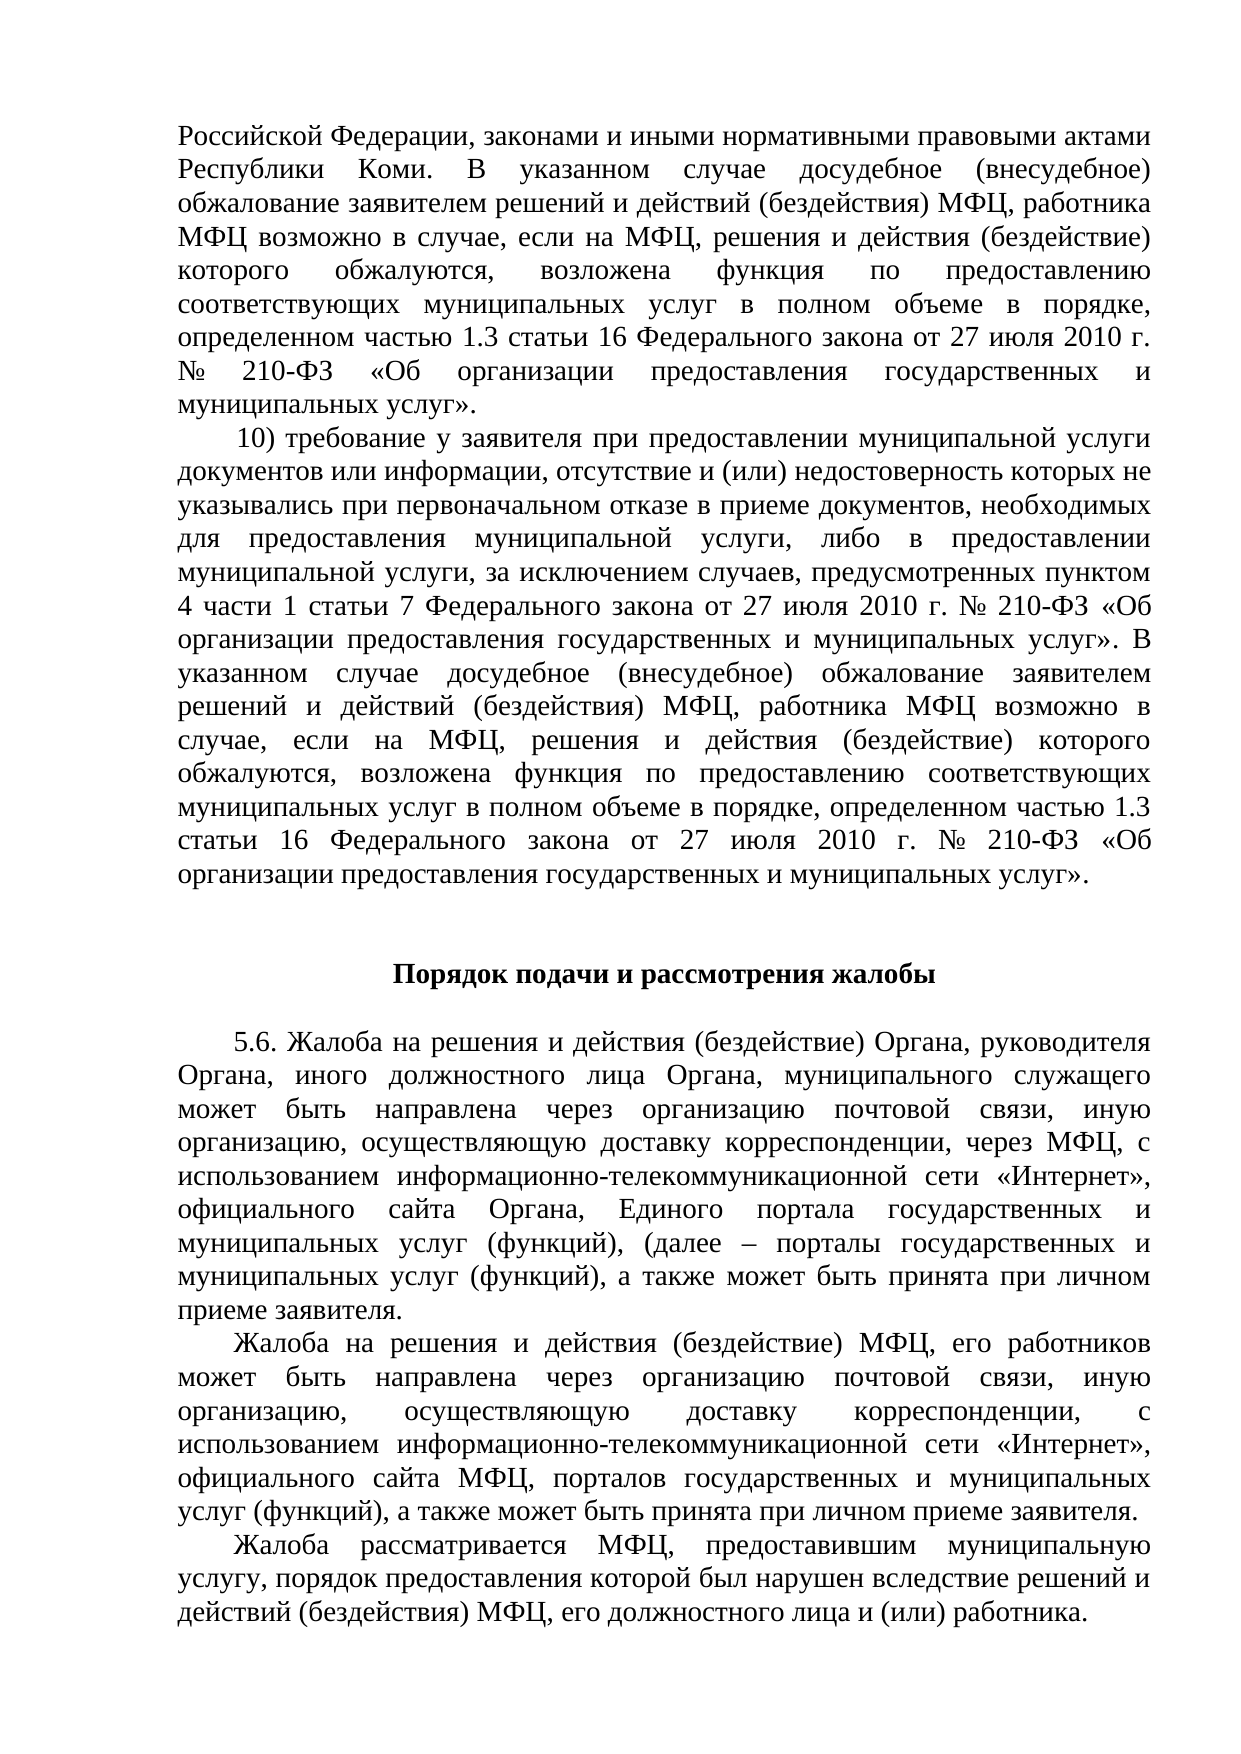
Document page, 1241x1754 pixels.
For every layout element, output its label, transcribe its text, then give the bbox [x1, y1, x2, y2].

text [177, 118, 1152, 420]
text Жалоба на решения и действия (бездействие) МФЦ, его работников может быть направлена через организацию почтовой связи, иную организацию, осуществляющую доставку корреспонденции, с использованием информационно-телекоммуникационной сети «Интернет», официального сайта МФЦ, порталов государственных и муниципальных услуг (функций), а также может быть принята при личном приеме заявителя. [177, 1326, 1152, 1527]
text 10) требование у заявителя при предоставлении муниципальной услуги документов или информации, отсутствие и (или) недостоверность которых не указывались при первоначальном отказе в приеме документов, необходимых для предоставления муниципальной услуги, либо в предоставлении муниципальной услуги, за исключением случаев, предусмотренных пунктом 4 части 1 статьи 7 Федерального закона от 27 июля 2010 г. № 210-ФЗ «Об организации предоставления государственных и муниципальных услуг». В указанном случае досудебное (внесудебное) обжалование заявителем решений и действий (бездействия) МФЦ, работника МФЦ возможно в случае, если на МФЦ, решения и действия (бездействие) которого обжалуются, возложена функция по предоставлению соответствующих муниципальных услуг в полном объеме в порядке, определенном частью 1.3 статьи 16 Федерального закона от 27 июля 2010 г. № 210-ФЗ «Об организации предоставления государственных и муниципальных услуг». [177, 420, 1152, 889]
text Порядок подачи и рассмотрения жалобы [177, 957, 1152, 990]
text 5.6. Жалоба на решения и действия (бездействие) Органа, руководителя Органа, иного должностного лица Органа, муниципального служащего может быть направлена через организацию почтовой связи, иную организацию, осуществляющую доставку корреспонденции, через МФЦ, с использованием информационно-телекоммуникационной сети «Интернет», официального сайта Органа, Единого портала государственных и муниципальных услуг (функций), (далее – порталы государственных и муниципальных услуг (функций), а также может быть принята при личном приеме заявителя. [177, 1024, 1152, 1326]
text Жалоба рассматривается МФЦ, предоставившим муниципальную услугу, порядок предоставления которой был нарушен вследствие решений и действий (бездействия) МФЦ, его должностного лица и (или) работника. [177, 1527, 1152, 1627]
